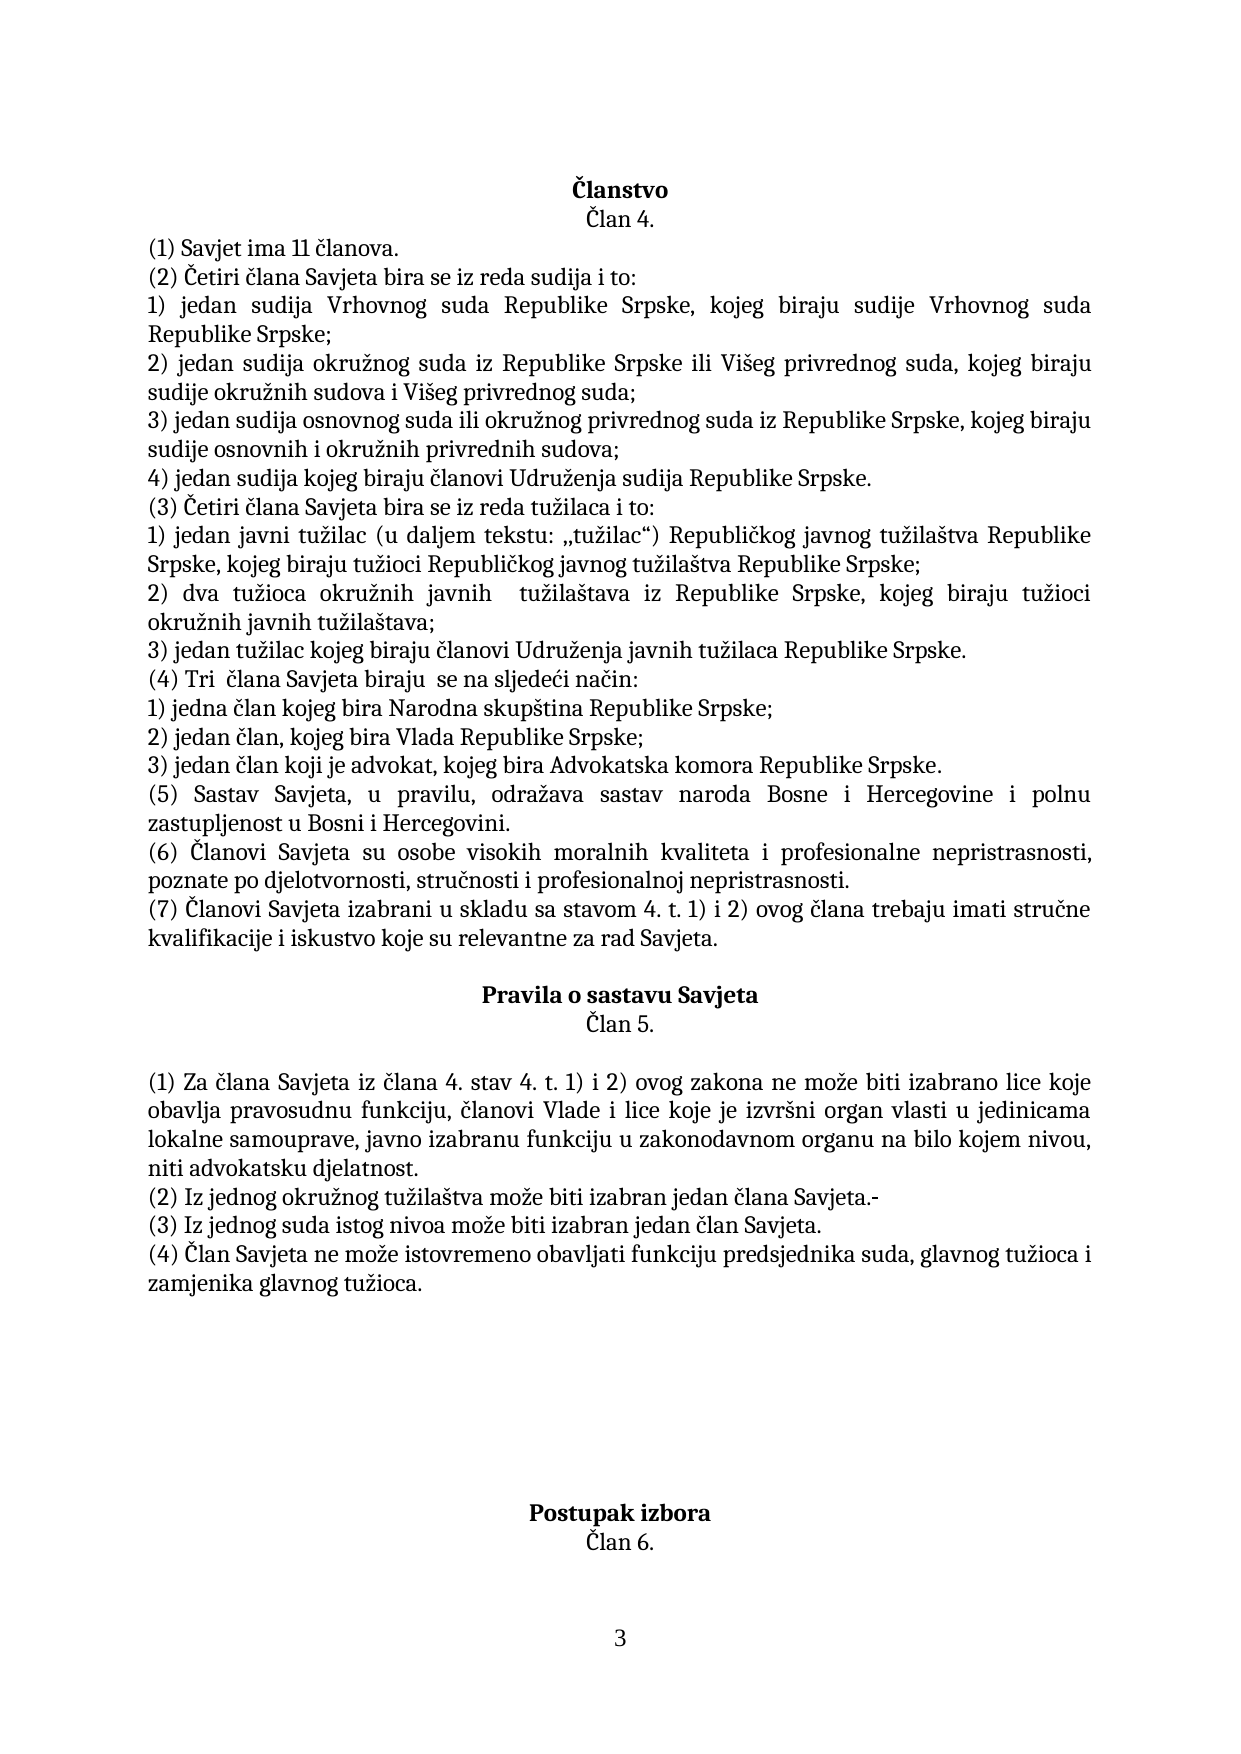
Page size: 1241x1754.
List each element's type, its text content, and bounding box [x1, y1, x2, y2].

text (6) Članovi Savjeta su osobe visokih moralnih kvaliteta i profesionalne nepristrasnosti, poznate po djelotvornosti, stručnosti i profesionalnoj nepristrasnosti. [148, 838, 1093, 895]
text (5) Sastav Savjeta, u pravilu, odražava sastav naroda Bosne i Hercegovine i polnu zastupljenost u Bosni i Hercegovini. [148, 780, 1093, 838]
text 3) jedan tužilac kojeg biraju članovi Udruženja javnih tužilaca Republike Srpske. [148, 636, 1093, 665]
text (3) Četiri člana Savjeta bira se iz reda tužilaca i to: [148, 493, 1093, 521]
text 1) jedan javni tužilac (u daljem tekstu: ,,tužilac“) Republičkog javnog tužilaštva Republike Srpske, kojeg biraju tužioci Republičkog javnog tužilaštva Republike Srpske; [148, 521, 1093, 579]
text 2) jedan sudija okružnog suda iz Republike Srpske ili Višeg privrednog suda, kojeg biraju sudije okružnih sudova i Višeg privrednog suda; [148, 349, 1093, 406]
text Član 5. [148, 1010, 1093, 1039]
text 1) jedna član kojeg bira Narodna skupština Republike Srpske; [148, 694, 1093, 723]
text 3) jedan član koji je advokat, kojeg bira Advokatska komora Republike Srpske. [148, 751, 1093, 780]
text (3) Iz jednog suda istog nivoa može biti izabran jedan član Savjeta. [148, 1211, 1093, 1240]
text 2) jedan član, kojeg bira Vlada Republike Srpske; [148, 723, 1093, 751]
text 1) jedan sudija Vrhovnog suda Republike Srpske, kojeg biraju sudije Vrhovnog suda Republike Srpske; [148, 291, 1093, 349]
text (1) Savjet ima 11 članova. [148, 234, 1093, 263]
text Postupak izbora [148, 1499, 1093, 1528]
text 2) dva tužioca okružnih javnih tužilaštava iz Republike Srpske, kojeg biraju tužioci okružnih javnih tužilaštava; [148, 579, 1093, 636]
text (4) Tri člana Savjeta biraju se na sljedeći način: [148, 665, 1093, 694]
text (4) Član Savjeta ne može istovremeno obavljati funkciju predsjednika suda, glavnog tužioca i zamjenika glavnog tužioca. [148, 1240, 1093, 1298]
text 4) jedan sudija kojeg biraju članovi Udruženja sudija Republike Srpske. [148, 464, 1093, 493]
text (7) Članovi Savjeta izabrani u skladu sa stavom 4. t. 1) i 2) ovog člana trebaju imati stručne kvalifikacije i iskustvo koje su relevantne za rad Savjeta. [148, 895, 1093, 953]
text 3) jedan sudija osnovnog suda ili okružnog privrednog suda iz Republike Srpske, kojeg biraju sudije osnovnih i okružnih privrednih sudova; [148, 406, 1093, 464]
text Član 4. [148, 205, 1093, 234]
text (2) Iz jednog okružnog tužilaštva može biti izabran jedan člana Savjeta. [148, 1183, 1093, 1211]
text (1) Za člana Savjeta iz člana 4. stav 4. t. 1) i 2) ovog zakona ne može biti izabrano lice koje obavlja pravosudnu funkciju, članovi Vlade i lice koje je izvršni organ vlasti u jedinicama lokalne samouprave, javno izabranu funkciju u zakonodavnom organu na bilo kojem nivou, niti advokatsku djelatnost. [148, 1068, 1093, 1183]
text Članstvo [148, 176, 1093, 205]
text Član 6. [148, 1528, 1093, 1556]
text (2) Četiri člana Savjeta bira se iz reda sudija i to: [148, 263, 1093, 291]
text Pravila o sastavu Savjeta [148, 981, 1093, 1010]
